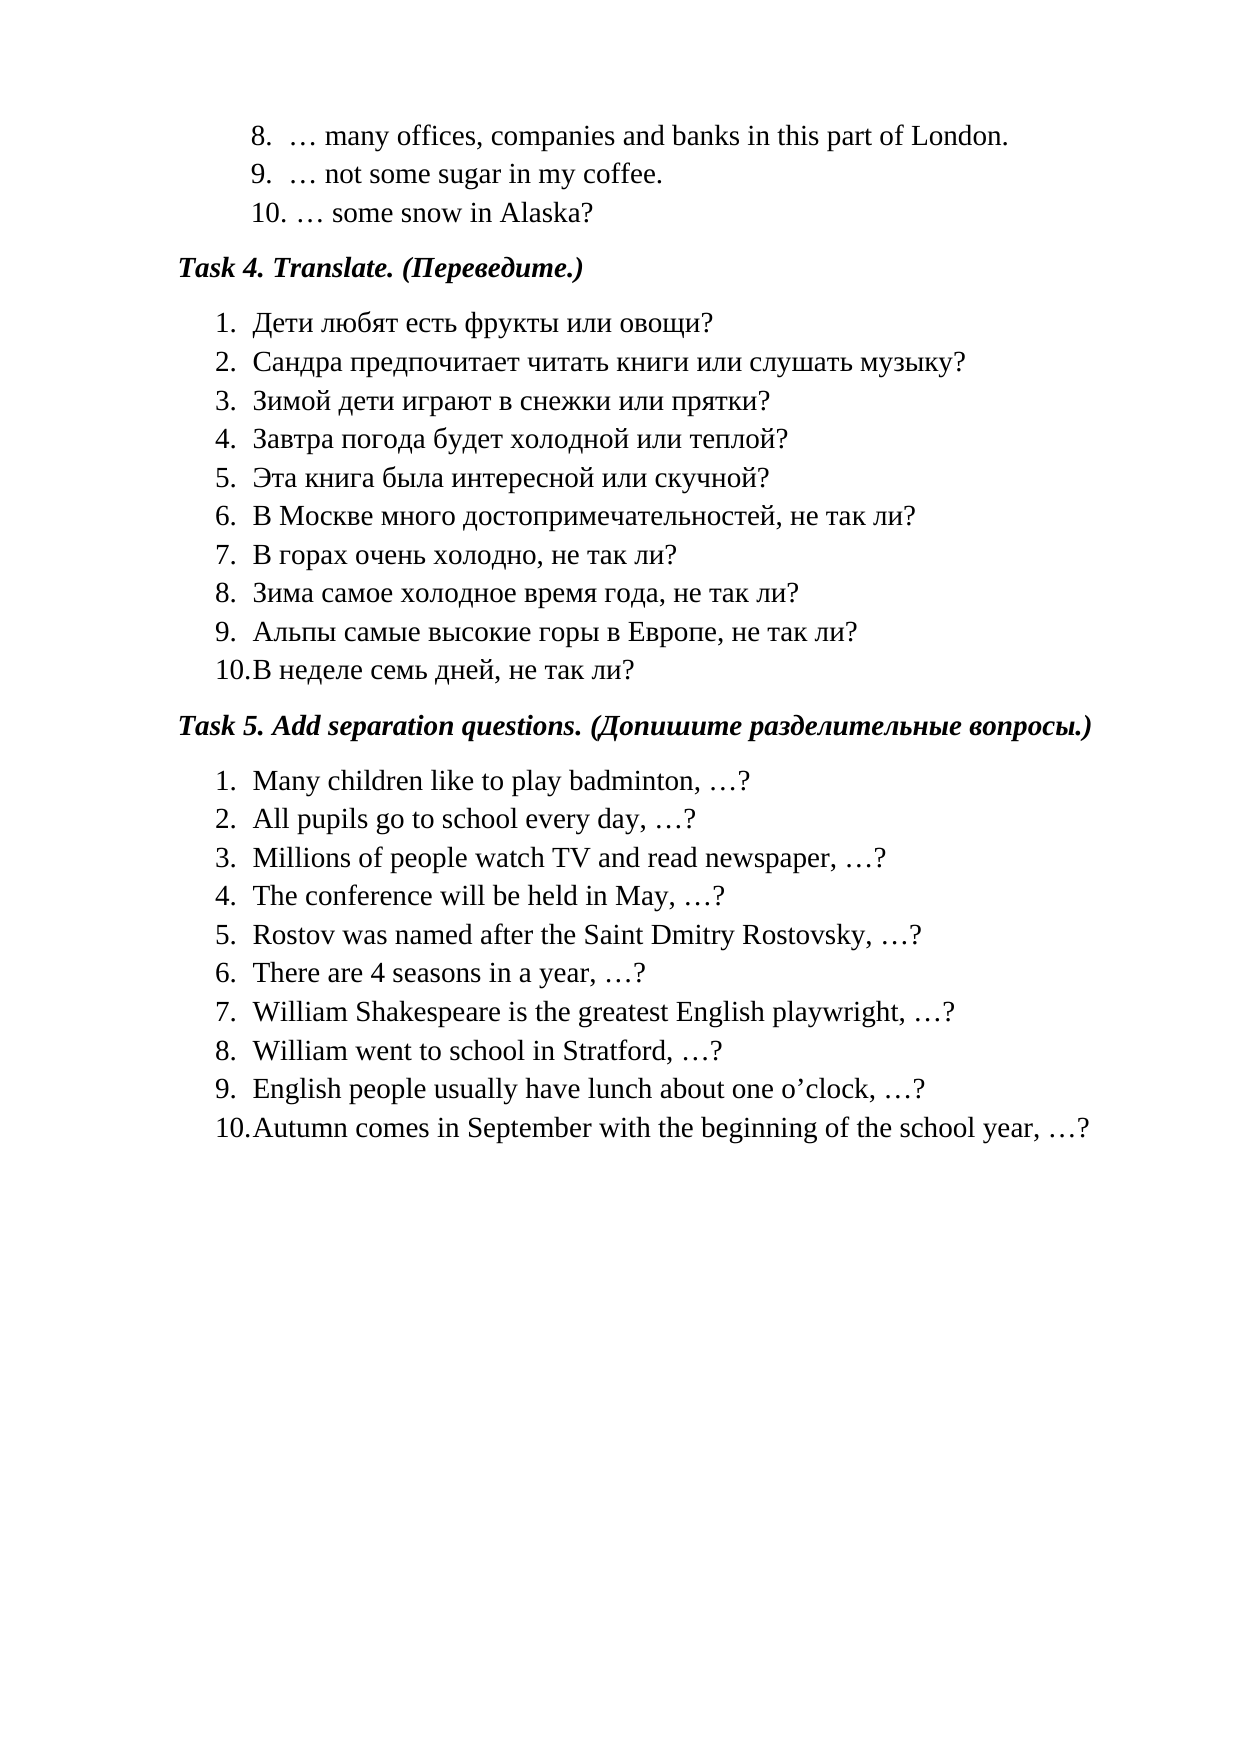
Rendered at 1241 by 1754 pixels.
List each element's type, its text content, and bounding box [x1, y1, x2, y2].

list Альпы самые высокие горы в Европе, не так ли? [215, 614, 1181, 647]
list … not some sugar in my coffee. [251, 157, 1181, 190]
list There are 4 seasons in a year, …? [215, 956, 1181, 989]
list В неделе семь дней, не так ли? [215, 652, 1181, 686]
list Зимой дети играют в снежки или прятки? [215, 383, 1181, 416]
list Дети любят есть фрукты или овощи? [215, 306, 1181, 339]
list Зима самое холодное время года, не так ли? [215, 575, 1181, 609]
list The conference will be held in May, …? [215, 878, 1181, 912]
list All pupils go to school every day, …? [215, 801, 1181, 835]
list Эта книга была интересной или скучной? [215, 460, 1181, 493]
text Task 4. Translate. (Переведите.) [177, 250, 1181, 284]
list William went to school in Stratford, …? [215, 1033, 1181, 1066]
list Many children like to play badminton, …? [215, 763, 1181, 796]
list Millions of people watch TV and read newspaper, …? [215, 840, 1181, 873]
text Task 5. Add separation questions. (Допишите разделительные вопросы.) [177, 708, 1181, 741]
list William Shakespeare is the greatest English playwright, …? [215, 994, 1181, 1028]
list Сандра предпочитает читать книги или слушать музыку? [215, 344, 1181, 378]
list Autumn comes in September with the beginning of the school year, …? [215, 1110, 1181, 1143]
list English people usually have lunch about one o’clock, …? [215, 1071, 1181, 1105]
list … some snow in Alaska? [251, 195, 1181, 229]
list Завтра погода будет холодной или теплой? [215, 421, 1181, 455]
list Rostov was named after the Saint Dmitry Rostovsky, …? [215, 917, 1181, 951]
list … many offices, companies and banks in this part of London. [251, 118, 1181, 152]
list В Москве много достопримечательностей, не так ли? [215, 498, 1181, 532]
list В горах очень холодно, не так ли? [215, 537, 1181, 570]
